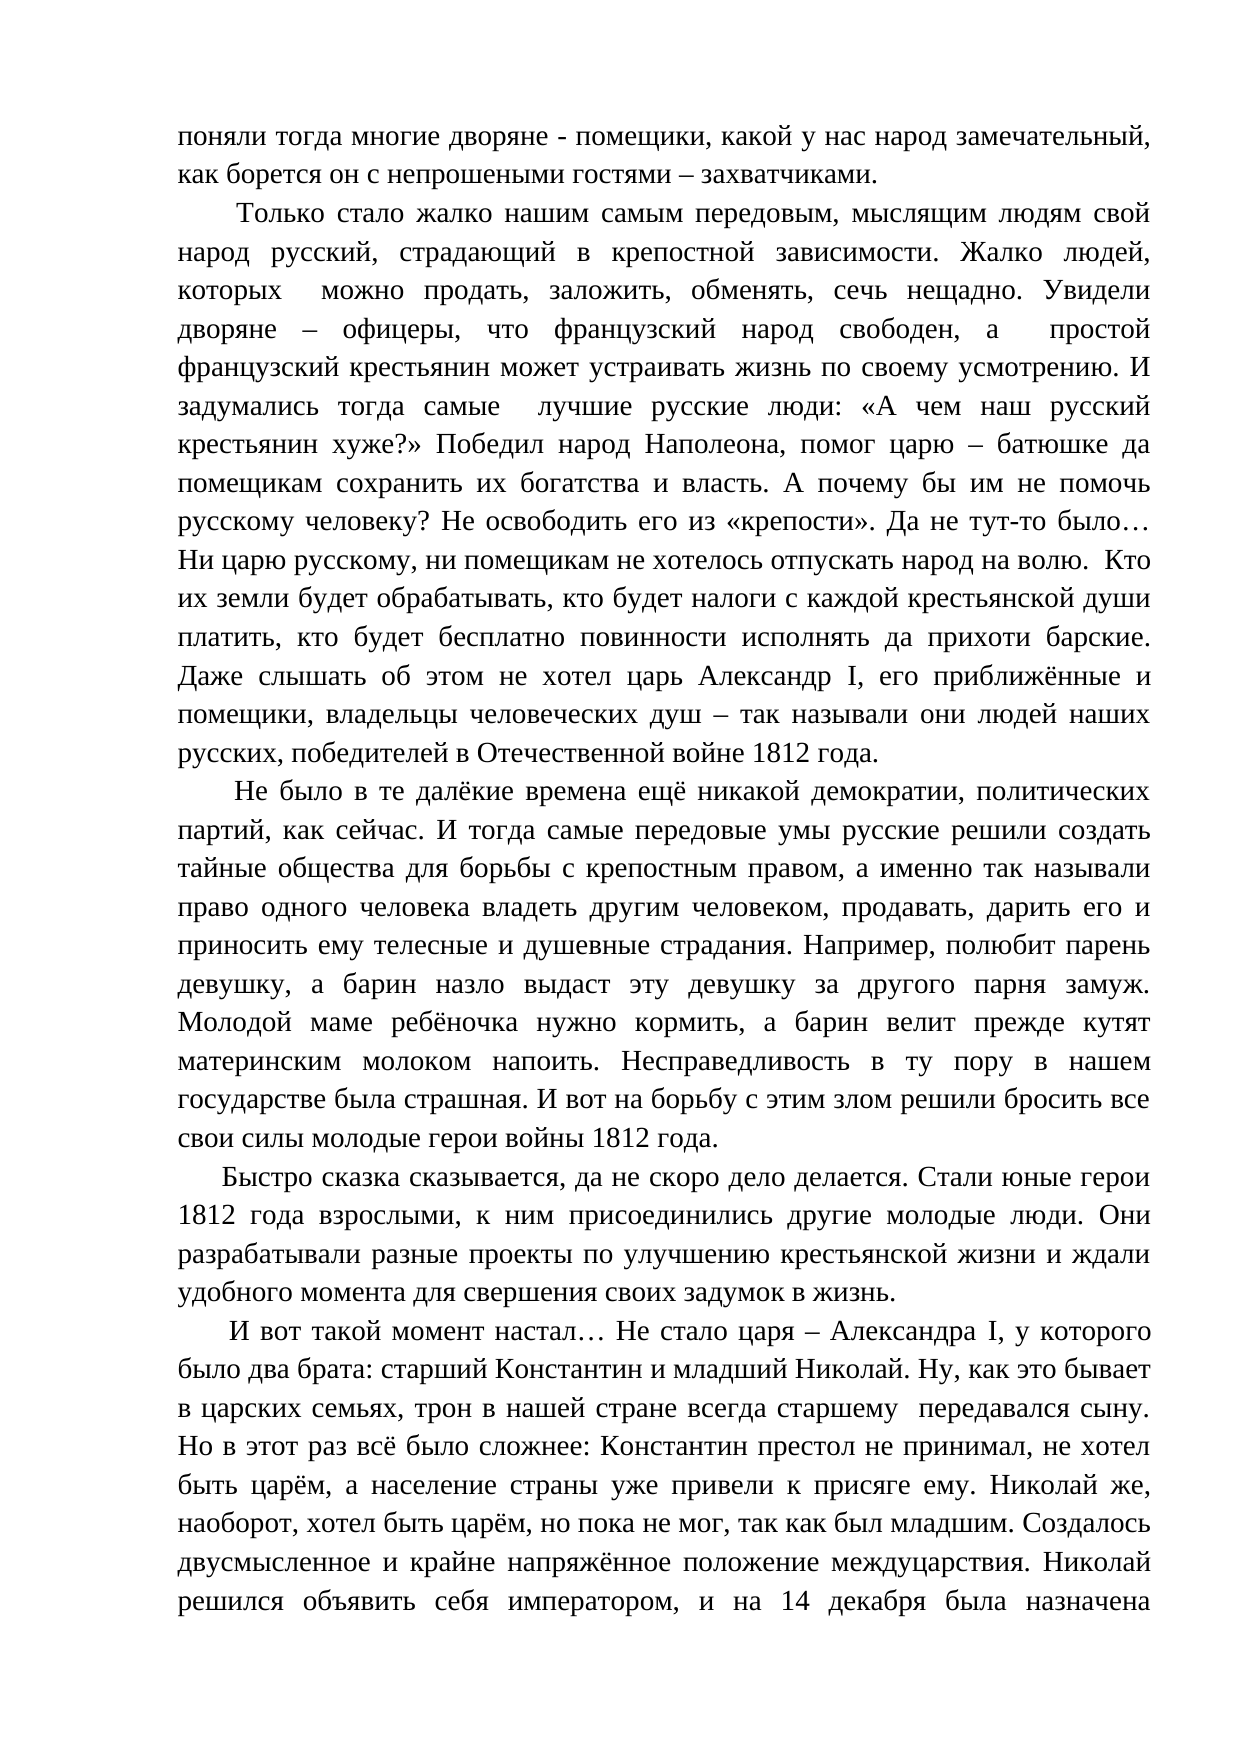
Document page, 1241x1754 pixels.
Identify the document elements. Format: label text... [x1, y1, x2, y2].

text Быстро сказка сказывается, да не скоро дело делается. Стали юные герои 1812 года взрослыми, к ним присоединились другие молодые люди. Они разрабатывали разные проекты по улучшению крестьянской жизни и ждали удобного момента для свершения своих задумок в жизнь. [177, 1159, 1152, 1308]
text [177, 1313, 1152, 1616]
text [177, 118, 1152, 190]
text Не было в те далёкие времена ещё никакой демократии, политических партий, как сейчас. И тогда самые передовые умы русские решили создать тайные общества для борьбы с крепостным правом, а именно так называли право одного человека владеть другим человеком, продавать, дарить его и приносить ему телесные и душевные страдания. Например, полюбит парень девушку, а барин назло выдаст эту девушку за другого парня замуж. Молодой маме ребёночка нужно кормить, а барин велит прежде кутят материнским молоком напоить. Несправедливость в ту пору в нашем государстве была страшная. И вот на борьбу с этим злом решили бросить все свои силы молодые герои войны 1812 года. [177, 773, 1152, 1154]
text Только стало жалко нашим самым передовым, мыслящим людям свой народ русский, страдающий в крепостной зависимости. Жалко людей, которых можно продать, заложить, обменять, сечь нещадно. Увидели дворяне – офицеры, что французский народ свободен, а простой французский крестьянин может устраивать жизнь по своему усмотрению. И задумались тогда самые лучшие русские люди: «А чем наш русский крестьянин хуже?» Победил народ Наполеона, помог царю – батюшке да помещикам сохранить их богатства и власть. А почему бы им не помочь русскому человеку? Не освободить его из «крепости». Да не тут-то было… Ни царю русскому, ни помещикам не хотелось отпускать народ на волю. Кто их земли будет обрабатывать, кто будет налоги с каждой крестьянской души платить, кто будет бесплатно повинности исполнять да прихоти барские. Даже слышать об этом не хотел царь Александр I, его приближённые и помещики, владельцы человеческих душ – так называли они людей наших русских, победителей в Отечественной войне 1812 года. [177, 195, 1152, 768]
